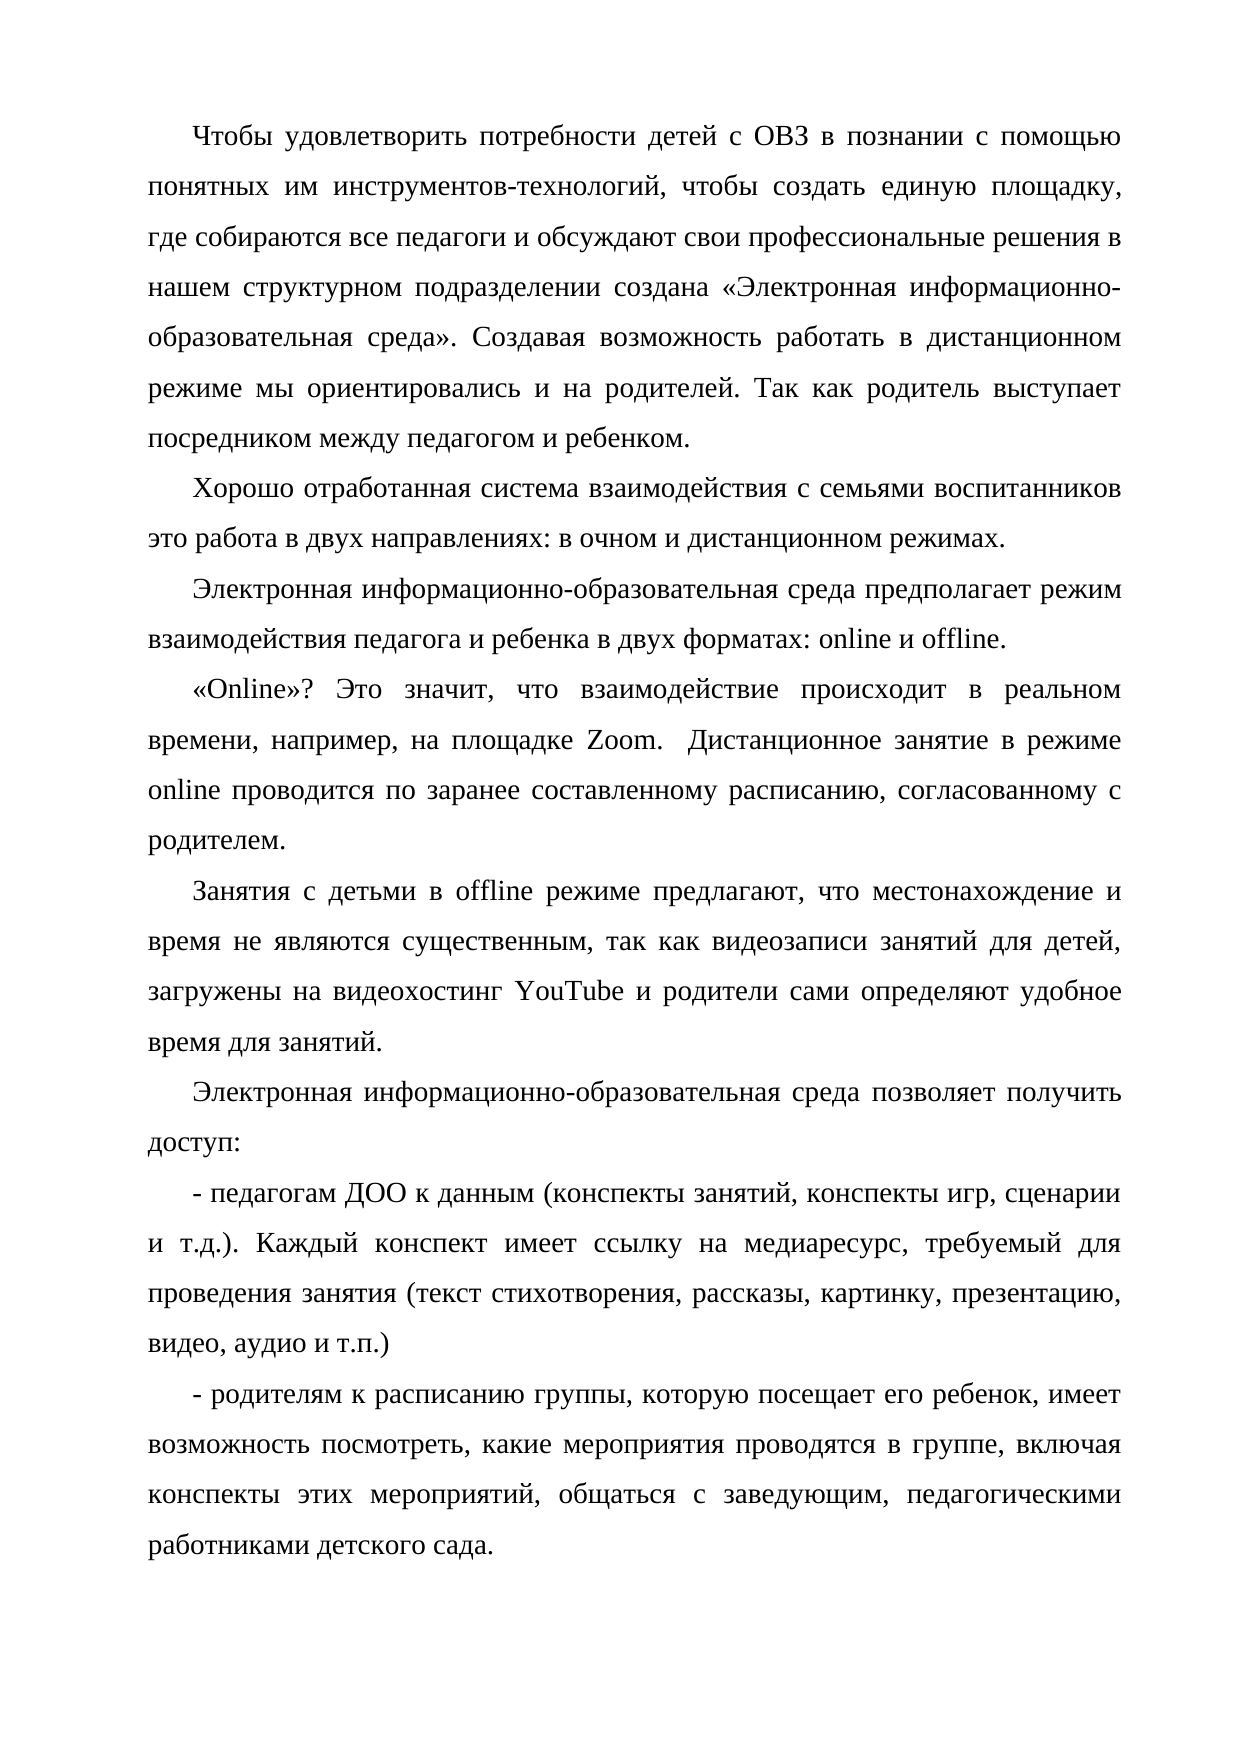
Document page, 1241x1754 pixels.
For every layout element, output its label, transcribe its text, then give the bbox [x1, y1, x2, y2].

text Занятия с детьми в offline режиме предлагают, что местонахождение и время не являются существенным, так как видеозаписи занятий для детей, загружены на видеохостинг YouTube и родители сами определяют удобное время для занятий. [148, 873, 1122, 1057]
text Электронная информационно-образовательная среда предполагает режим взаимодействия педагога и ребенка в двух форматах: online и offline. [148, 571, 1122, 655]
text Чтобы удовлетворить потребности детей с ОВЗ в познании с помощью понятных им инструментов-технологий, чтобы создать единую площадку, где собираются все педагоги и обсуждают свои профессиональные решения в нашем структурном подразделении создана «Электронная информационно-образовательная среда». Создавая возможность работать в дистанционном режиме мы ориентировались и на родителей. Так как родитель выступает посредником между педагогом и ребенком. [148, 403, 1122, 453]
text Электронная информационно-образовательная среда позволяет получить доступ: [148, 1074, 1122, 1158]
text - педагогам ДОО к данным (конспекты занятий, конспекты игр, сценарии и т.д.). Каждый конспект имеет ссылку на медиаресурс, требуемый для проведения занятия (текст стихотворения, рассказы, картинку, презентацию, видео, аудио и т.п.) [148, 1175, 1122, 1359]
text «Online»? Это значит, что взаимодействие происходит в реальном времени, например, на площадке Zoom. Дистанционное занятие в режиме online проводится по заранее составленному расписанию, согласованному с родителем. [148, 672, 1122, 856]
text Хорошо отработанная система взаимодействия с семьями воспитанников это работа в двух направлениях: в очном и дистанционном режимах. [148, 470, 1122, 554]
text Чтобы удовлетворить потребности детей с ОВЗ в познании с помощью понятных им инструментов-технологий, чтобы создать единую площадку, где собираются все педагоги и обсуждают свои профессиональные решения в нашем структурном подразделении создана «Электронная информационно-образовательная среда». Создавая возможность работать в дистанционном режиме мы ориентировались и на родителей. Так как родитель выступает посредником между педагогом и ребенком. [148, 118, 1122, 370]
text - родителям к расписанию группы, которую посещает его ребенок, имеет возможность посмотреть, какие мероприятия проводятся в группе, включая конспекты этих мероприятий, общаться с заведующим, педагогическими работниками детского сада. [148, 1376, 1122, 1560]
